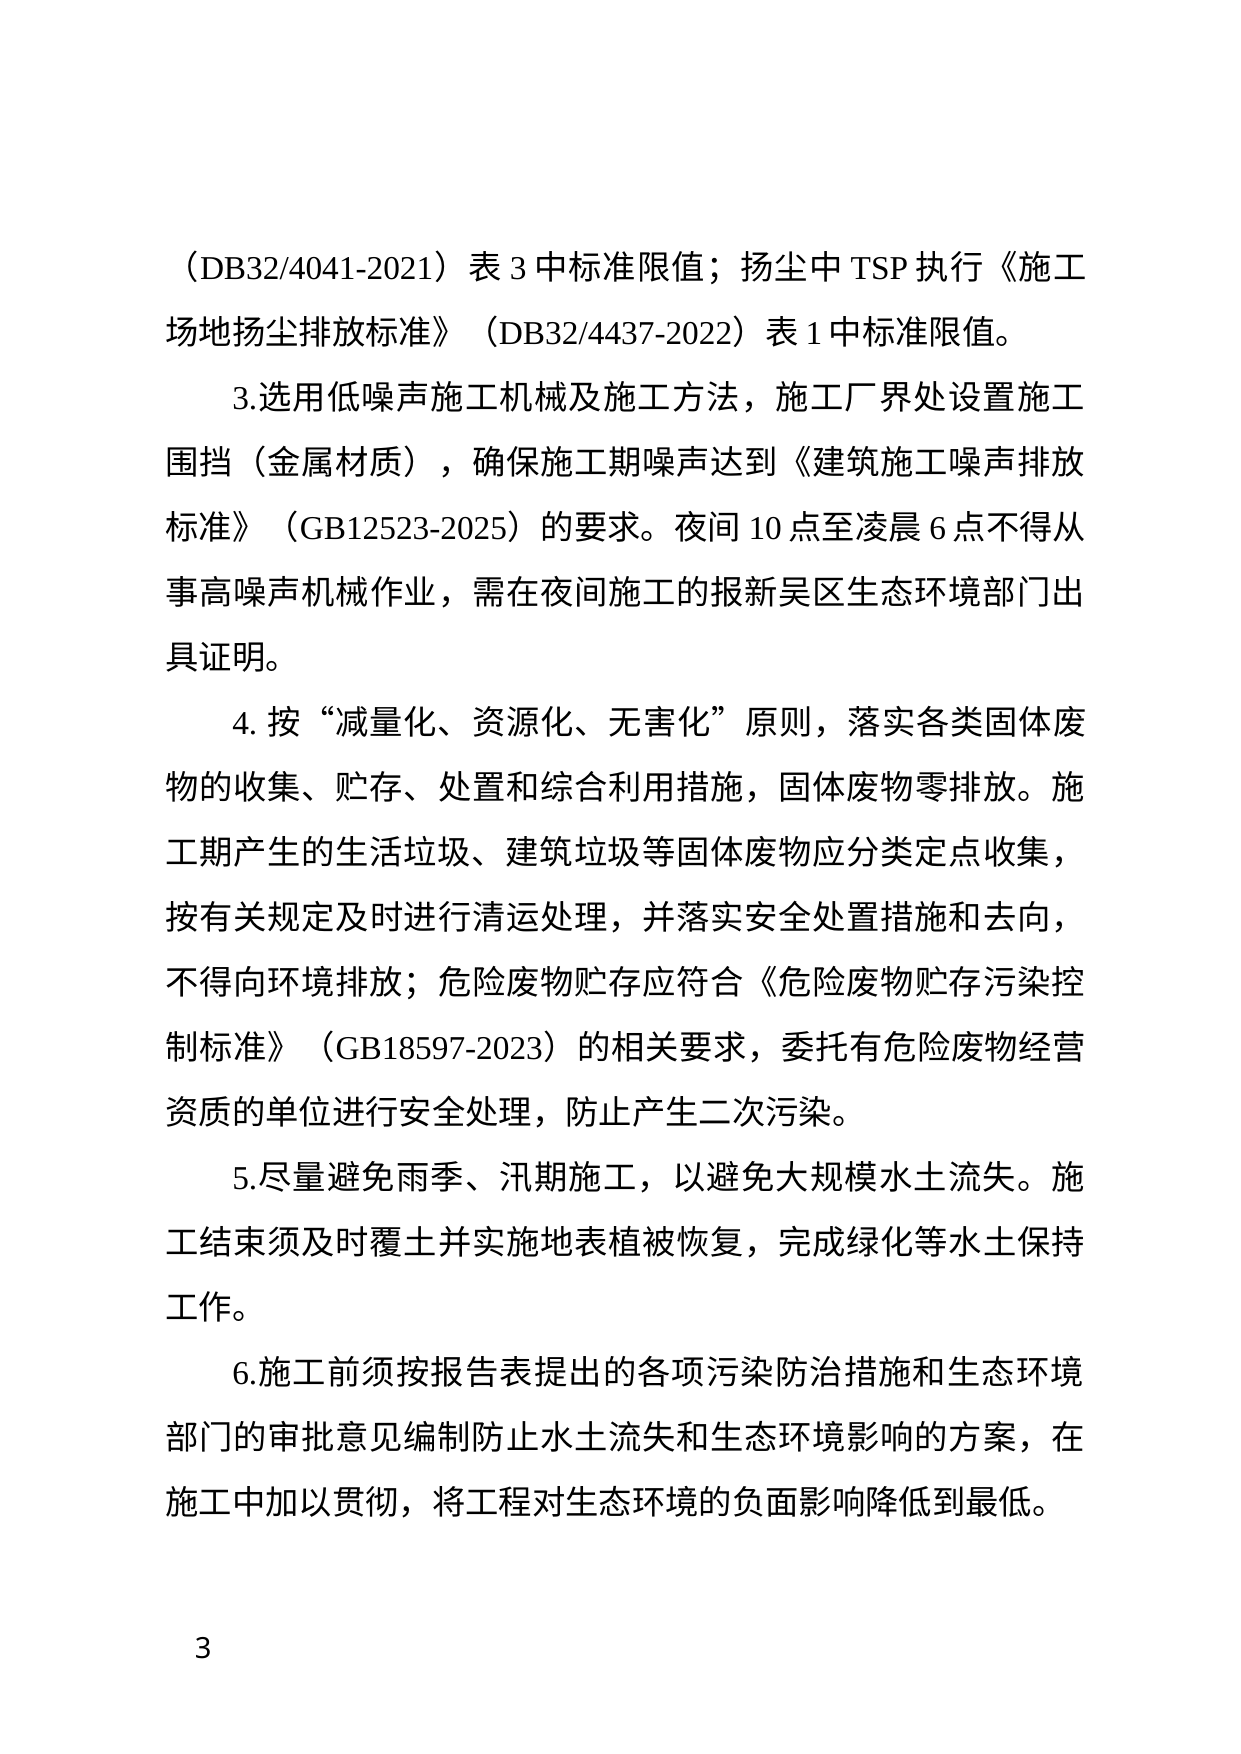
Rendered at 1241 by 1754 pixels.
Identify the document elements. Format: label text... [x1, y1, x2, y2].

text 5.尽量避免雨季、汛期施工，以避免大规模水土流失。施工结束须及时覆土并实施地表植被恢复，完成绿化等水土保持工作。 [165, 1143, 1087, 1338]
text 3.选用低噪声施工机械及施工方法，施工厂界处设置施工围挡（金属材质），确保施工期噪声达到《建筑施工噪声排放标准》（GB12523-2025）的要求。夜间10点至凌晨6点不得从事高噪声机械作业，需在夜间施工的报新吴区生态环境部门出具证明。 [165, 363, 1087, 688]
text 4. 按“减量化、资源化、无害化”原则，落实各类固体废物的收集、贮存、处置和综合利用措施，固体废物零排放。施工期产生的生活垃圾、建筑垃圾等固体废物应分类定点收集，按有关规定及时进行清运处理，并落实安全处置措施和去向，不得向环境排放；危险废物贮存应符合《危险废物贮存污染控制标准》（GB18597-2023）的相关要求，委托有危险废物经营资质的单位进行安全处理，防止产生二次污染。 [165, 688, 1087, 1143]
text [165, 233, 1087, 363]
text 6.施工前须按报告表提出的各项污染防治措施和生态环境部门的审批意见编制防止水土流失和生态环境影响的方案，在施工中加以贯彻，将工程对生态环境的负面影响降低到最低。 [165, 1338, 1087, 1533]
